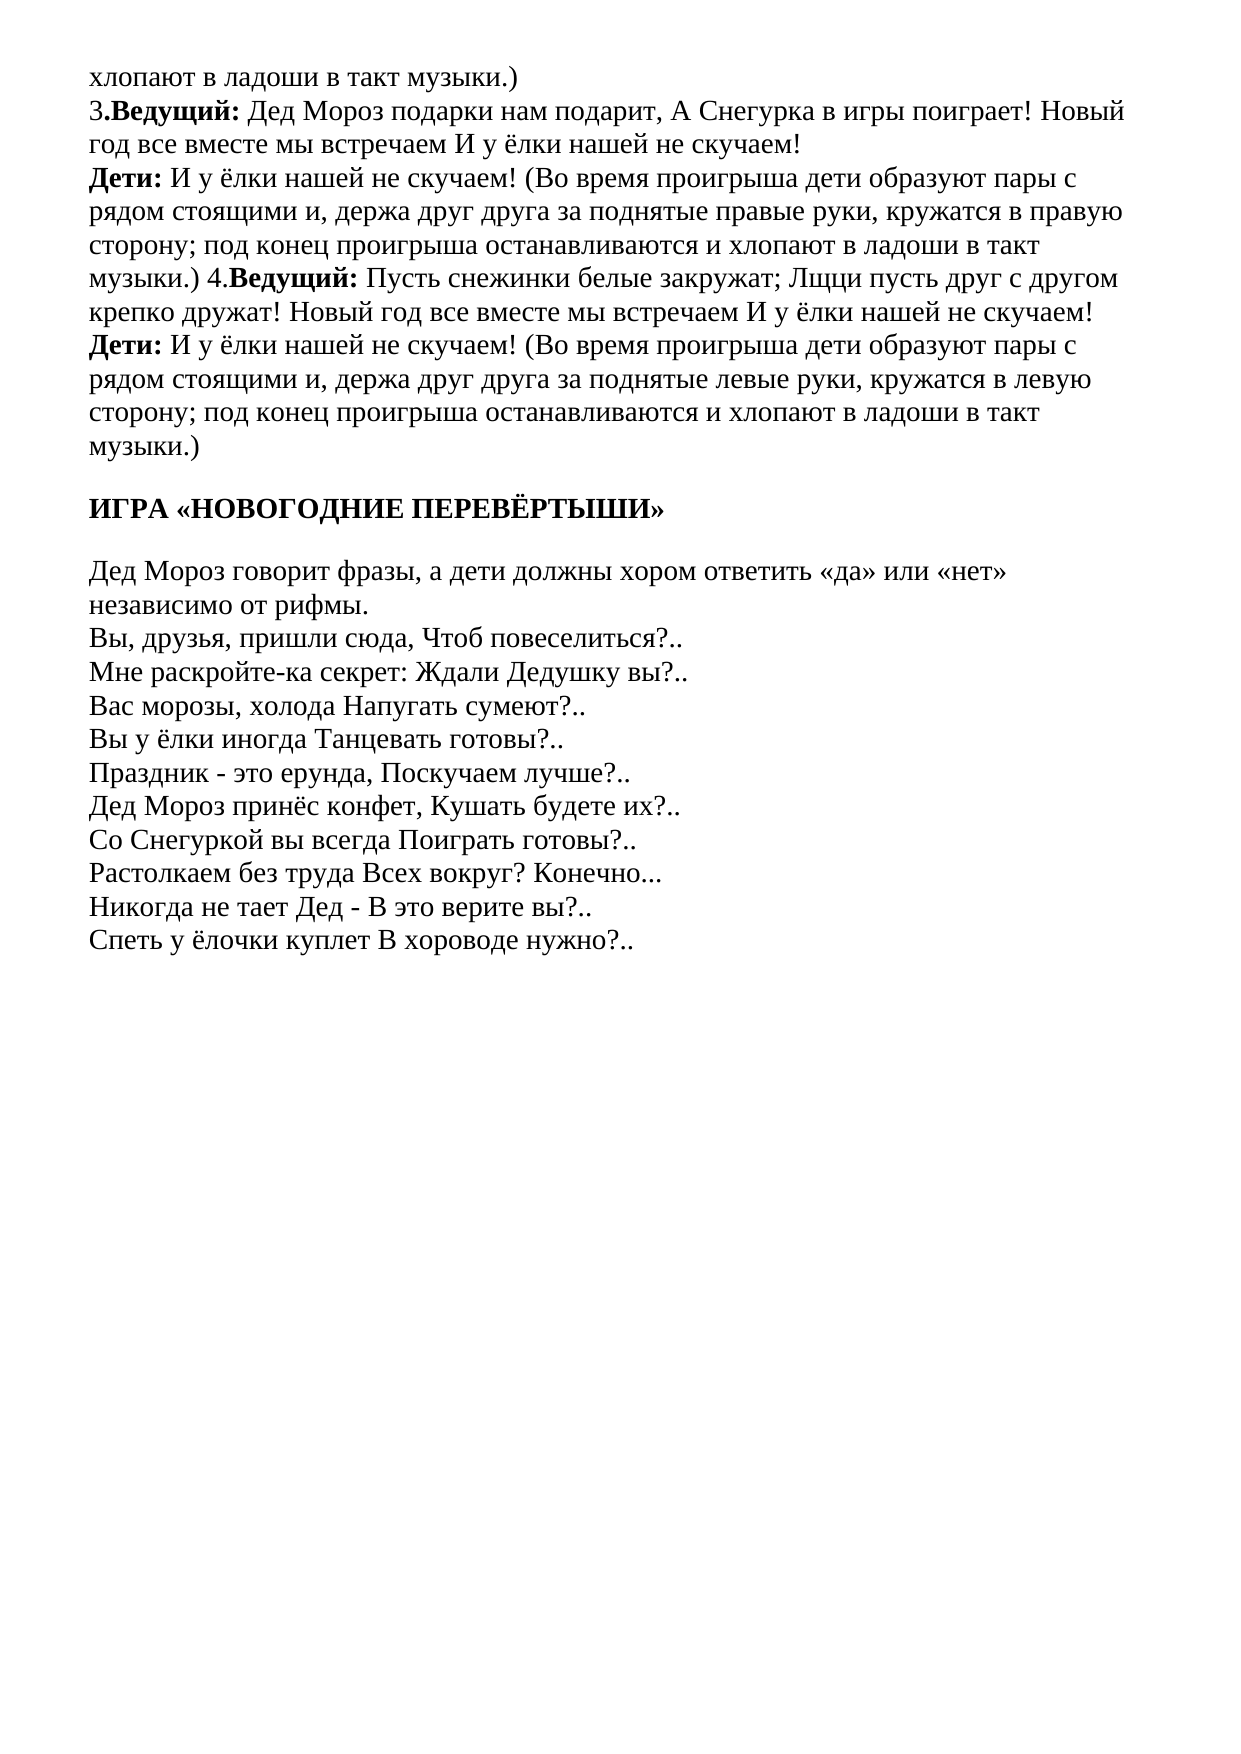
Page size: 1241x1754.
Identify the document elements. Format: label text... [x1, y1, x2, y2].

text Дед Мороз говорит фразы, а дети должны хором ответить «да» или «нет» независимо от рифмы. Вы, друзья, пришли сюда, Чтоб повеселиться?.. Мне раскройте-ка секрет: Ждали Дедушку вы?.. Вас морозы, холода Напугать сумеют?.. Вы у ёлки иногда Танцевать готовы?.. Праздник - это ерунда, Поскучаем лучше?.. Дед Мороз принёс конфет, Кушать будете их?.. Со Снегуркой вы всегда Поиграть готовы?.. Растолкаем без труда Всех вокруг? Конечно... Никогда не тает Дед - В это верите вы?.. Спеть у ёлочки куплет В хороводе нужно?.. [89, 553, 1152, 956]
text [89, 59, 1152, 462]
subtitle ИГРА «НОВОГОДНИЕ ПЕРЕВЁРТЫШИ» [89, 491, 1152, 524]
